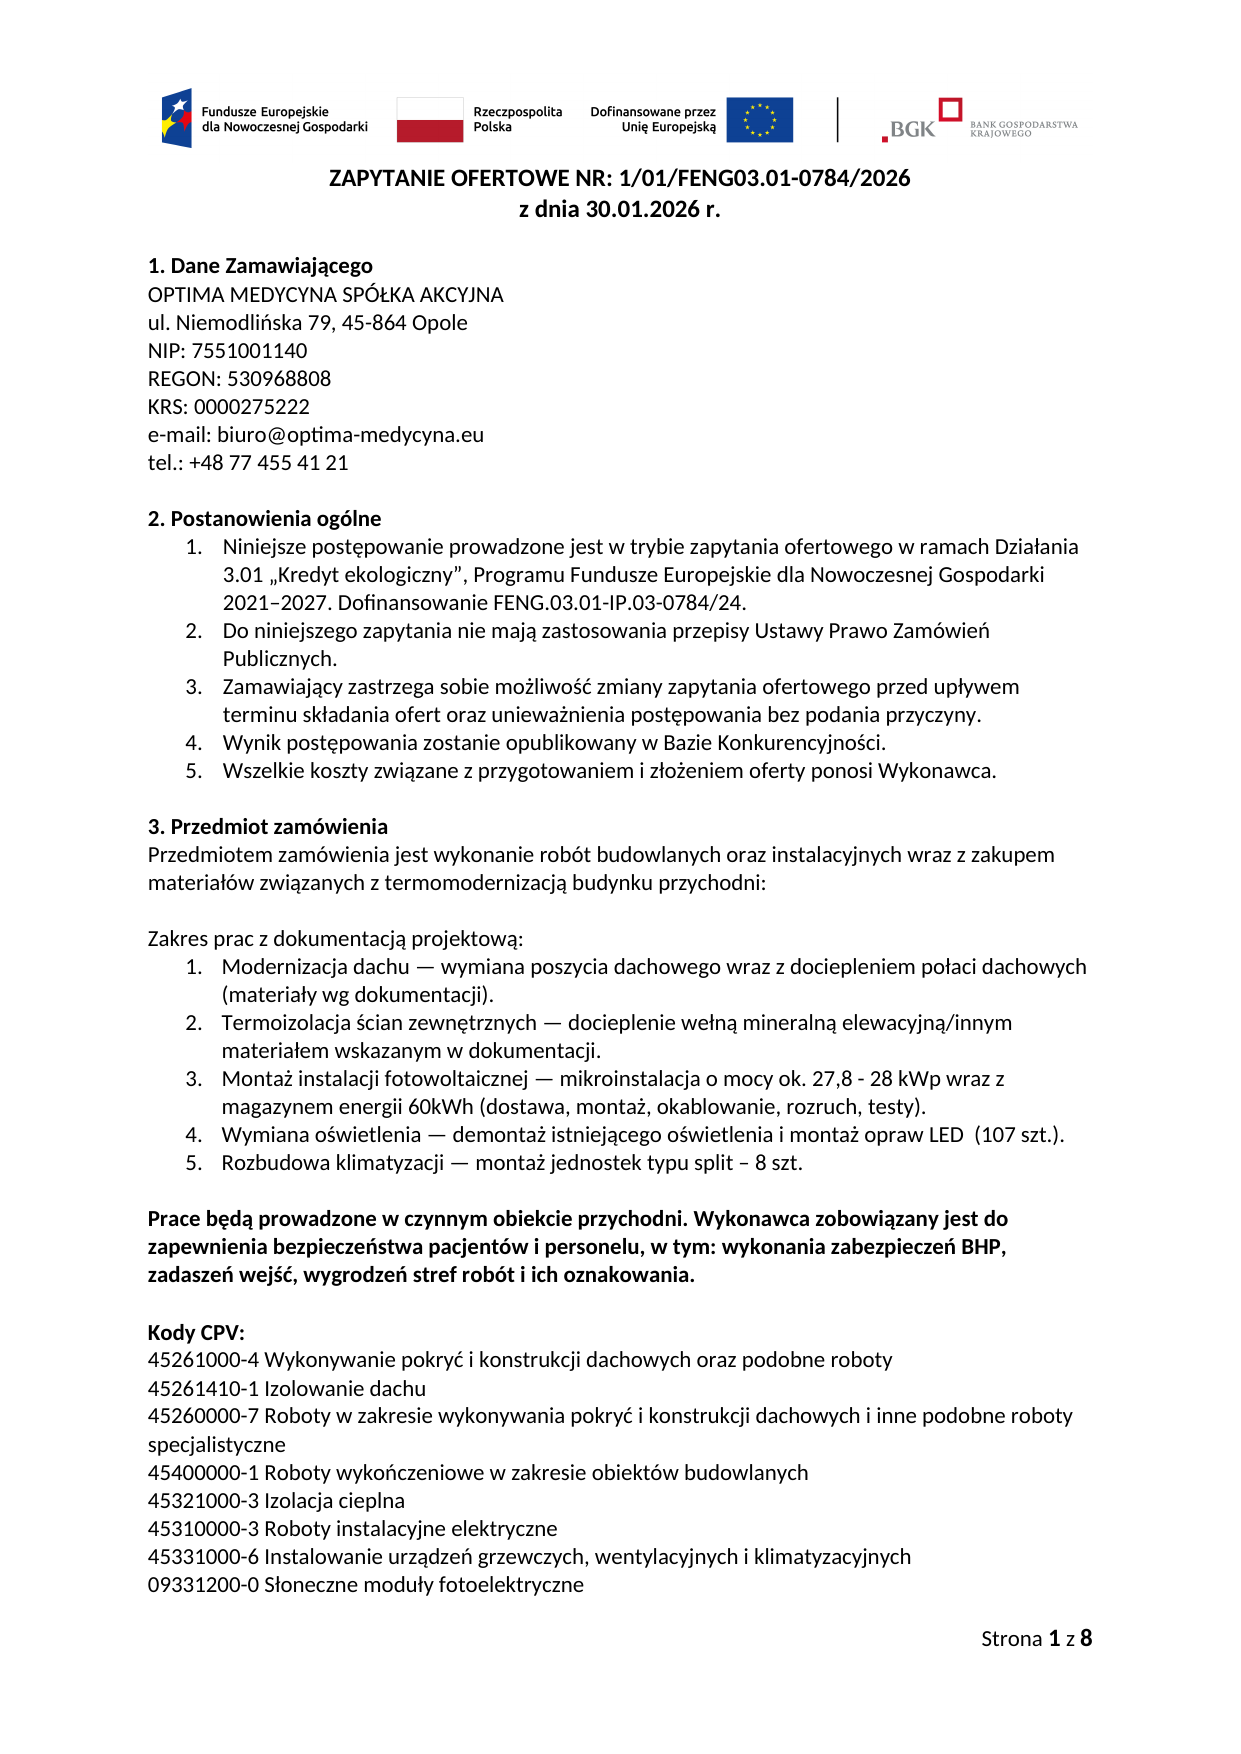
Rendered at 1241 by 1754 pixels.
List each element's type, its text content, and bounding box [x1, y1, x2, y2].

text KRS: 0000275222 [148, 392, 1093, 420]
text tel.: +48 77 455 41 21 [148, 448, 1093, 504]
text REGON: 530968808 [148, 364, 1093, 392]
list Wynik postępowania zostanie opublikowany w Bazie Konkurencyjności. [185, 728, 1093, 756]
list Wymiana oświetlenia — demontaż istniejącego oświetlenia i montaż opraw LED (107 szt.). [185, 1120, 1093, 1148]
text OPTIMA MEDYCYNA SPÓŁKA AKCYJNA [148, 280, 1093, 308]
list Rozbudowa klimatyzacji — montaż jednostek typu split – 8 szt. [185, 1148, 1093, 1176]
list Modernizacja dachu — wymiana poszycia dachowego wraz z dociepleniem połaci dachowych (materiały wg dokumentacji). [185, 952, 1093, 1008]
text 2. Postanowienia ogólne [148, 504, 1093, 532]
list Termoizolacja ścian zewnętrznych — docieplenie wełną mineralną elewacyjną/innym materiałem wskazanym w dokumentacji. [185, 1008, 1093, 1064]
list Wszelkie koszty związane z przygotowaniem i złożeniem oferty ponosi Wykonawca. [185, 756, 1093, 784]
picture [147, 73, 1093, 163]
list Do niniejszego zapytania nie mają zastosowania przepisy Ustawy Prawo Zamówień Publicznych. [185, 616, 1093, 672]
list Montaż instalacji fotowoltaicznej — mikroinstalacja o mocy ok. 27,8 - 28 kWp wraz z magazynem energii 60kWh (dostawa, montaż, okablowanie, rozruch, testy). [185, 1064, 1093, 1120]
text Zakres prac z dokumentacją projektową: [148, 924, 1093, 952]
text 3. Przedmiot zamówienia [148, 812, 1093, 840]
text ul. Niemodlińska 79, 45-864 Opole [148, 308, 1093, 336]
text NIP: 7551001140 [148, 336, 1093, 364]
list Zamawiający zastrzega sobie możliwość zmiany zapytania ofertowego przed upływem terminu składania ofert oraz unieważnienia postępowania bez podania przyczyny. [185, 672, 1093, 728]
text z dnia 30.01.2026 r. [148, 193, 1093, 224]
text 1. Dane Zamawiającego [148, 224, 1093, 280]
list Niniejsze postępowanie prowadzone jest w trybie zapytania ofertowego w ramach Działania 3.01 „Kredyt ekologiczny”, Programu Fundusze Europejskie dla Nowoczesnej Gospodarki 2021–2027. Dofinansowanie FENG.03.01-IP.03-0784/24. [185, 532, 1093, 616]
text ZAPYTANIE OFERTOWE NR: 1/01/FENG03.01-0784/2026 [148, 163, 1093, 193]
text e-mail: biuro@optima-medycyna.eu [148, 420, 1093, 448]
text Prace będą prowadzone w czynnym obiekcie przychodni. Wykonawca zobowiązany jest do zapewnienia bezpieczeństwa pacjentów i personelu, w tym: wykonania zabezpieczeń BHP, zadaszeń wejść, wygrodzeń stref robót i ich oznakowania. [148, 1204, 1093, 1288]
text Przedmiotem zamówienia jest wykonanie robót budowlanych oraz instalacyjnych wraz z zakupem materiałów związanych z termomodernizacją budynku przychodni: [148, 840, 1093, 924]
